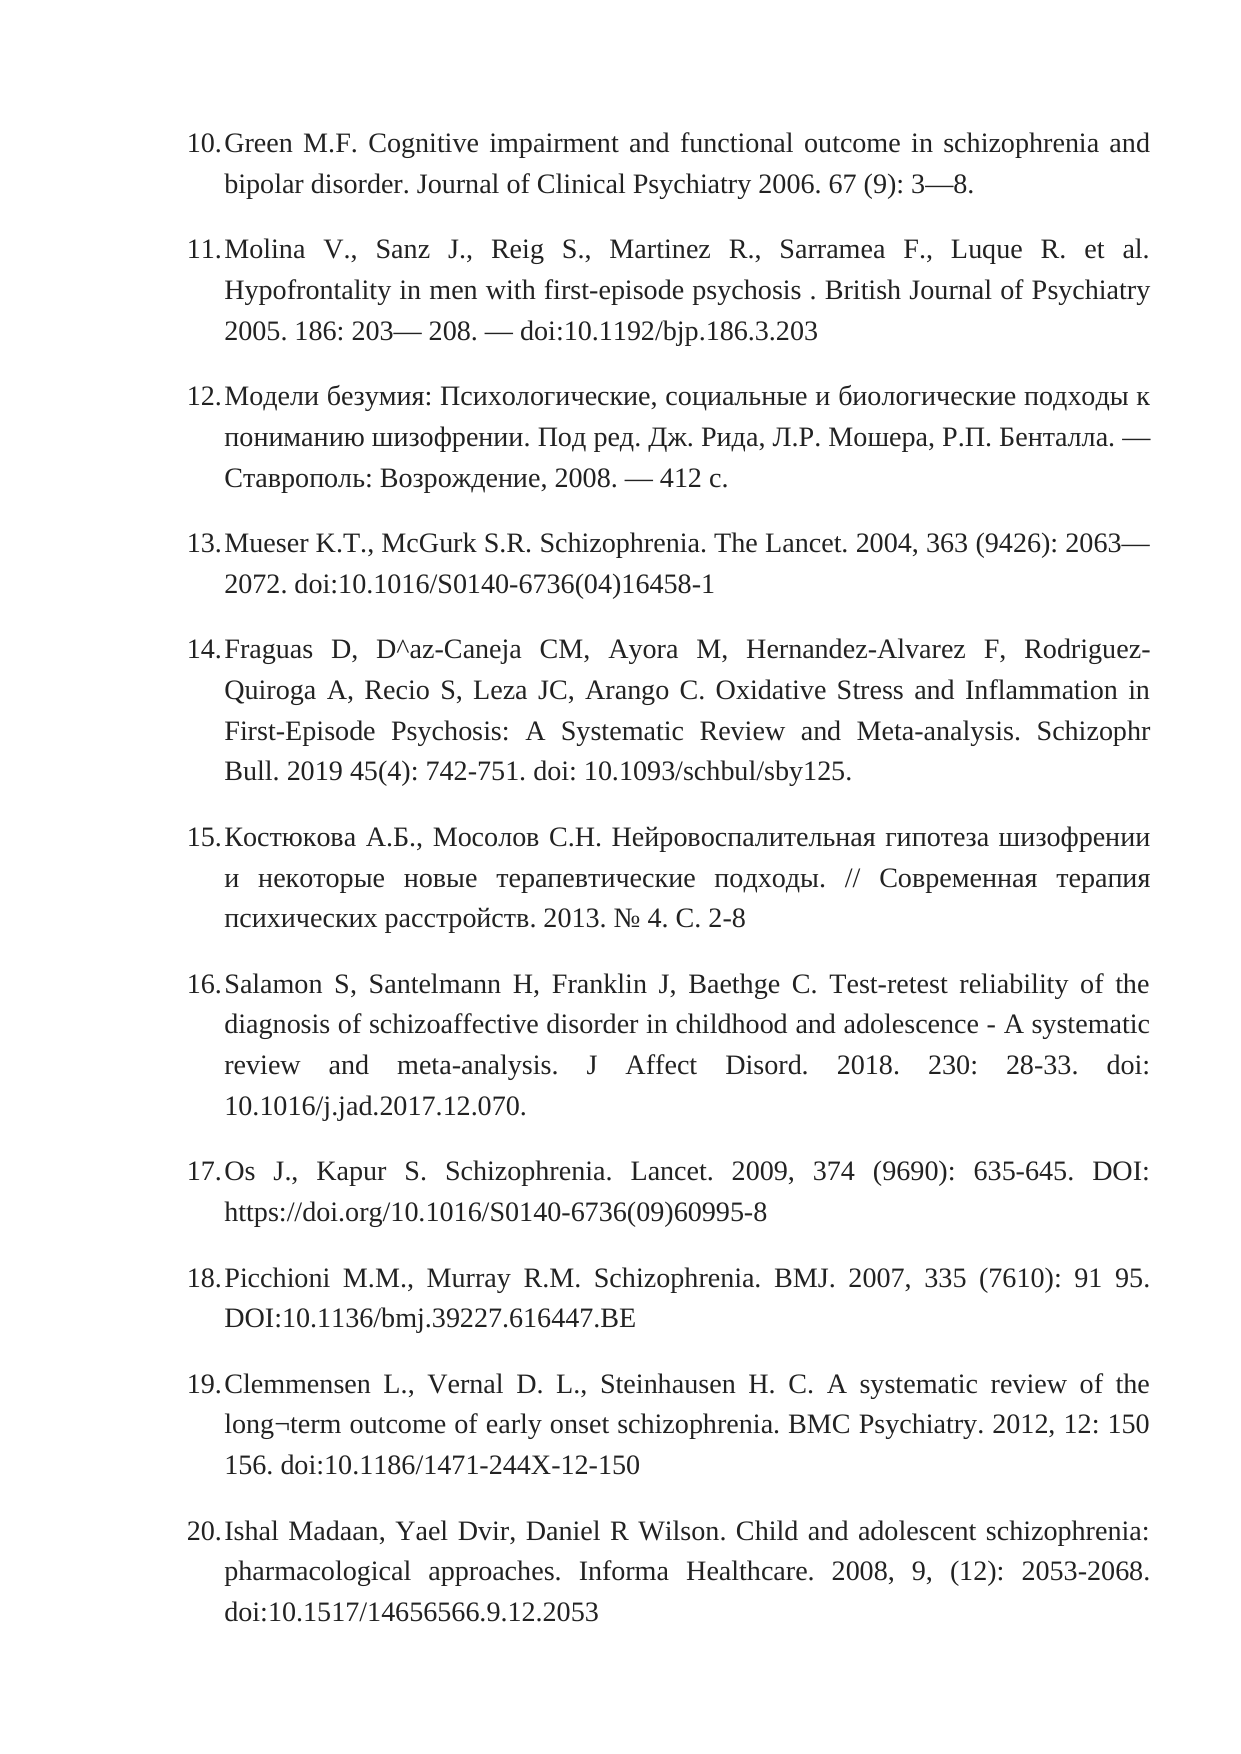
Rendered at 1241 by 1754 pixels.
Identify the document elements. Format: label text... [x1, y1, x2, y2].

list Ishal Madaan, Yael Dvir, Daniel R Wilson. Child and adolescent schizophrenia: pharmacological approaches. Informa Healthcare. 2008, 9, (12): 2053-2068. doi:10.1517/14656566.9.12.2053 [187, 1506, 1152, 1627]
list Fraguas D, D^az-Caneja CM, Ayora M, Hernandez-Alvarez F, Rodriguez-Quiroga A, Recio S, Leza JC, Arango C. Oxidative Stress and Inflammation in First-Episode Psychosis: A Systematic Review and Meta-analysis. Schizophr Bull. 2019 45(4): 742-751. doi: 10.1093/schbul/sby125. [187, 624, 1152, 787]
list Модели безумия: Психологические, социальные и биологические подходы к пониманию шизофрении. Под ред. Дж. Рида, Л.Р. Мошера, Р.П. Бенталла. — Ставрополь: Возрождение, 2008. — 412 с. [187, 371, 1152, 493]
list Green M.F. Cognitive impairment and functional outcome in schizophrenia and bipolar disorder. Journal of Clinical Psychiatry 2006. 67 (9): 3—8. [187, 118, 1152, 199]
list Picchioni M.M., Murray R.M. Schizophrenia. BMJ. 2007, 335 (7610): 91 95. DOI:10.1136/bmj.39227.616447.BE [187, 1252, 1152, 1334]
list Os J., Kapur S. Schizophrenia. Lancet. 2009, 374 (9690): 635-645. DOI: https://doi.org/10.1016/S0140-6736(09)60995-8 [187, 1146, 1152, 1227]
list Mueser K.T., McGurk S.R. Schizophrenia. The Lancet. 2004, 363 (9426): 2063— 2072. doi:10.1016/S0140-6736(04)16458-1 [187, 518, 1152, 599]
list Костюкова А.Б., Мосолов С.Н. Нейровоспалительная гипотеза шизофрении и некоторые новые терапевтические подходы. // Современная терапия психических расстройств. 2013. № 4. С. 2-8 [187, 812, 1152, 934]
list Molina V., Sanz J., Reig S., Martinez R., Sarramea F., Luque R. et al. Hypofrontality in men with first-episode psychosis . British Journal of Psychiatry 2005. 186: 203— 208. — doi:10.1192/bjp.186.3.203 [187, 224, 1152, 346]
list Clemmensen L., Vernal D. L., Steinhausen H. C. A systematic review of the long¬term outcome of early onset schizophrenia. BMC Psychiatry. 2012, 12: 150 156. doi:10.1186/1471-244X-12-150 [187, 1359, 1152, 1481]
list Salamon S, Santelmann H, Franklin J, Baethge C. Test-retest reliability of the diagnosis of schizoaffective disorder in childhood and adolescence - A systematic review and meta-analysis. J Affect Disord. 2018. 230: 28-33. doi: 10.1016/j.jad.2017.12.070. [187, 959, 1152, 1121]
